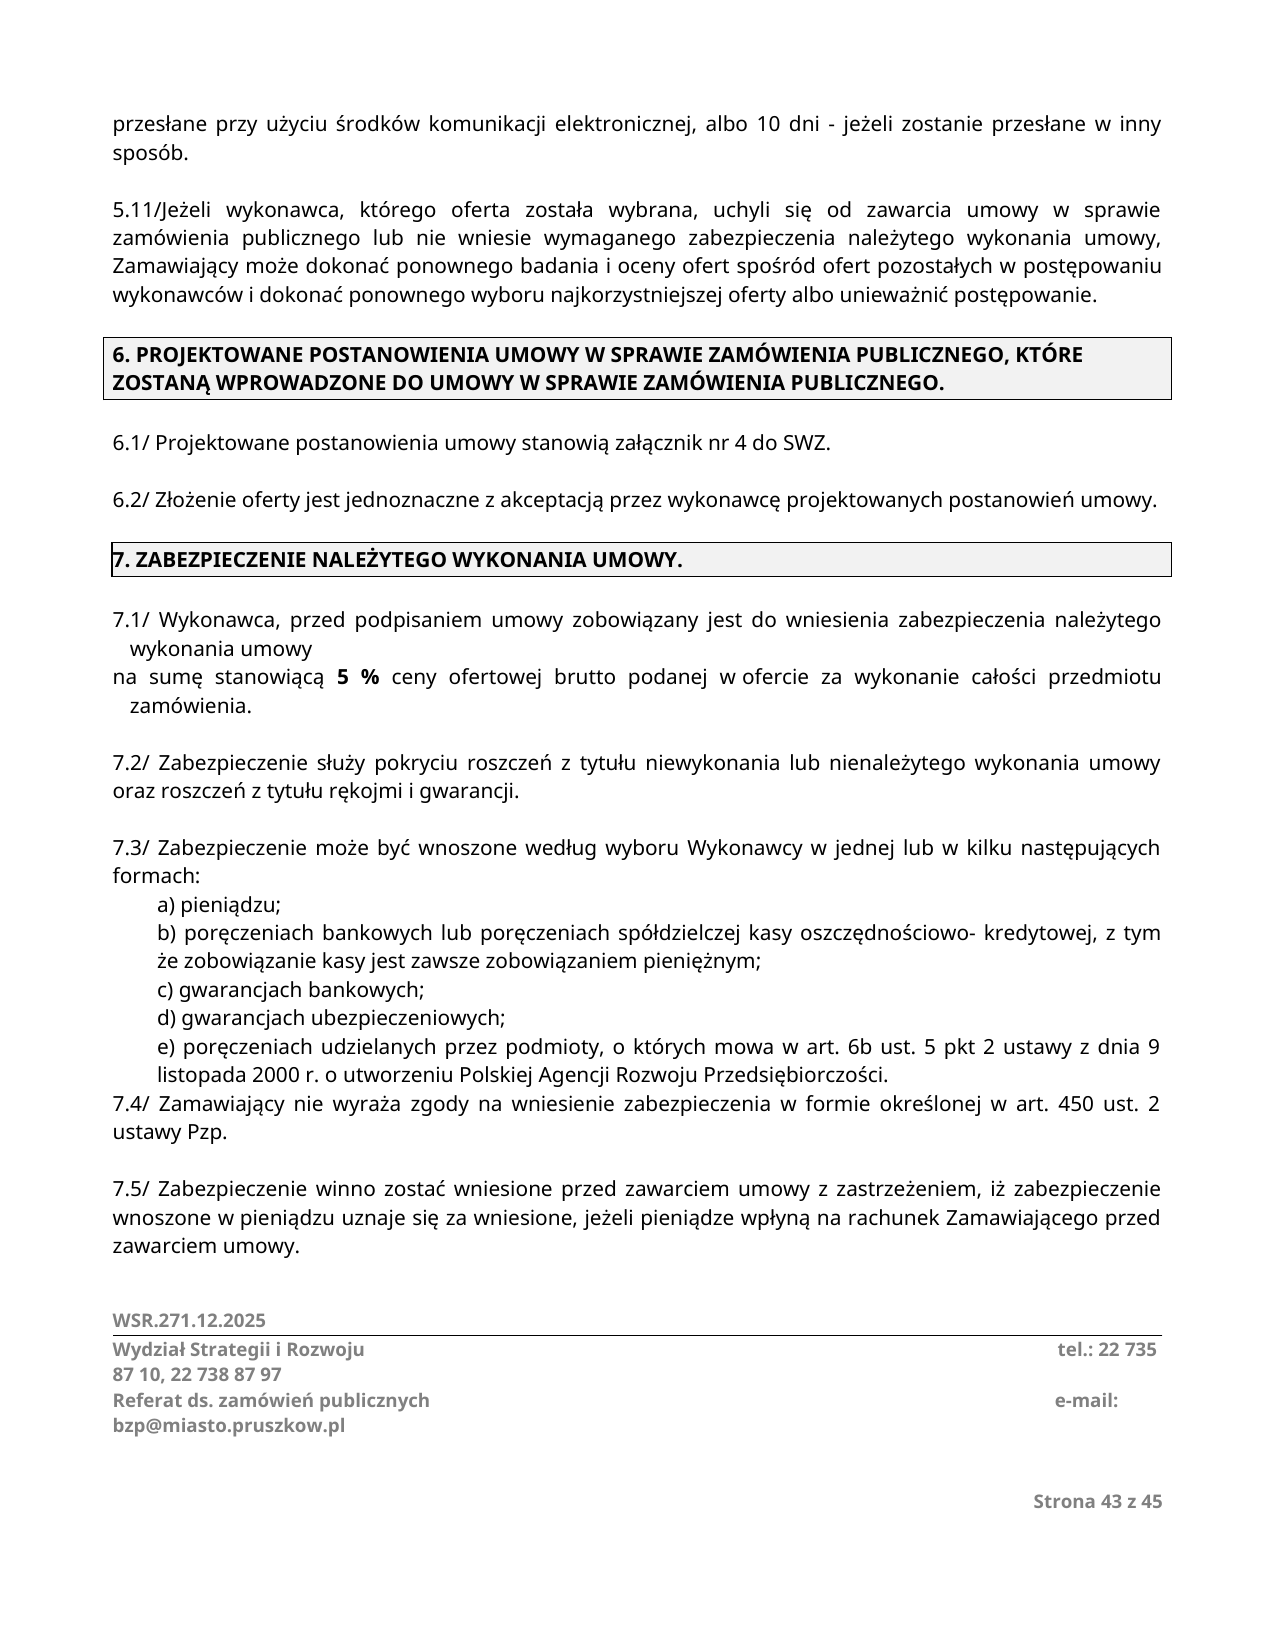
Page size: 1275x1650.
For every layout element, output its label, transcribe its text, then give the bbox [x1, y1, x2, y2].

text 5.11/Jeżeli wykonawca, którego oferta została wybrana, uchyli się od zawarcia umowy w sprawie zamówienia publicznego lub nie wniesie wymaganego zabezpieczenia należytego wykonania umowy, Zamawiający może dokonać ponownego badania i oceny ofert spośród ofert pozostałych w postępowaniu wykonawców i dokonać ponownego wyboru najkorzystniejszej oferty albo unieważnić postępowanie. [112, 195, 1162, 308]
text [112, 109, 1162, 166]
text 7.5/ Zabezpieczenie winno zostać wniesione przed zawarciem umowy z zastrzeżeniem, iż zabezpieczenie wnoszone w pieniądzu uznaje się za wniesione, jeżeli pieniądze wpłyną na rachunek Zamawiającego przed zawarciem umowy. [112, 1174, 1162, 1259]
text d) gwarancjach ubezpieczeniowych; [157, 1003, 1162, 1032]
text 7.4/ Zamawiający nie wyraża zgody na wniesienie zabezpieczenia w formie określonej w art. 450 ust. 2 ustawy Pzp. [112, 1089, 1162, 1146]
text a) pieniądzu; [157, 890, 1162, 918]
text 7. ZABEZPIECZENIE NALEŻYTEGO WYKONANIA UMOWY. [113, 543, 1171, 576]
text 6. PROJEKTOWANE POSTANOWIENIA UMOWY W SPRAWIE ZAMÓWIENIA PUBLICZNEGO, KTÓRE ZOSTANĄ WPROWADZONE DO UMOWY W SPRAWIE ZAMÓWIENIA PUBLICZNEGO. [104, 338, 1171, 399]
text 7.1/ Wykonawca, przed podpisaniem umowy zobowiązany jest do wniesienia zabezpieczenia należytego wykonania umowy [112, 605, 1162, 662]
text 6.1/ Projektowane postanowienia umowy stanowią załącznik nr 4 do SWZ. [112, 428, 1162, 457]
text 6.2/ Złożenie oferty jest jednoznaczne z akceptacją przez wykonawcę projektowanych postanowień umowy. [112, 485, 1162, 514]
text 7.3/ Zabezpieczenie może być wnoszone według wyboru Wykonawcy w jednej lub w kilku następujących formach: [112, 833, 1162, 890]
text na sumę stanowiącą 5 % ceny ofertowej brutto podanej w ofercie za wykonanie całości przedmiotu zamówienia. [112, 662, 1162, 719]
text b) poręczeniach bankowych lub poręczeniach spółdzielczej kasy oszczędnościowo- kredytowej, z tym że zobowiązanie kasy jest zawsze zobowiązaniem pieniężnym; [157, 918, 1162, 975]
text e) poręczeniach udzielanych przez podmioty, o których mowa w art. 6b ust. 5 pkt 2 ustawy z dnia 9 listopada 2000 r. o utworzeniu Polskiej Agencji Rozwoju Przedsiębiorczości. [157, 1032, 1162, 1089]
text c) gwarancjach bankowych; [157, 975, 1162, 1003]
text 7.2/ Zabezpieczenie służy pokryciu roszczeń z tytułu niewykonania lub nienależytego wykonania umowy oraz roszczeń z tytułu rękojmi i gwarancji. [112, 748, 1162, 804]
